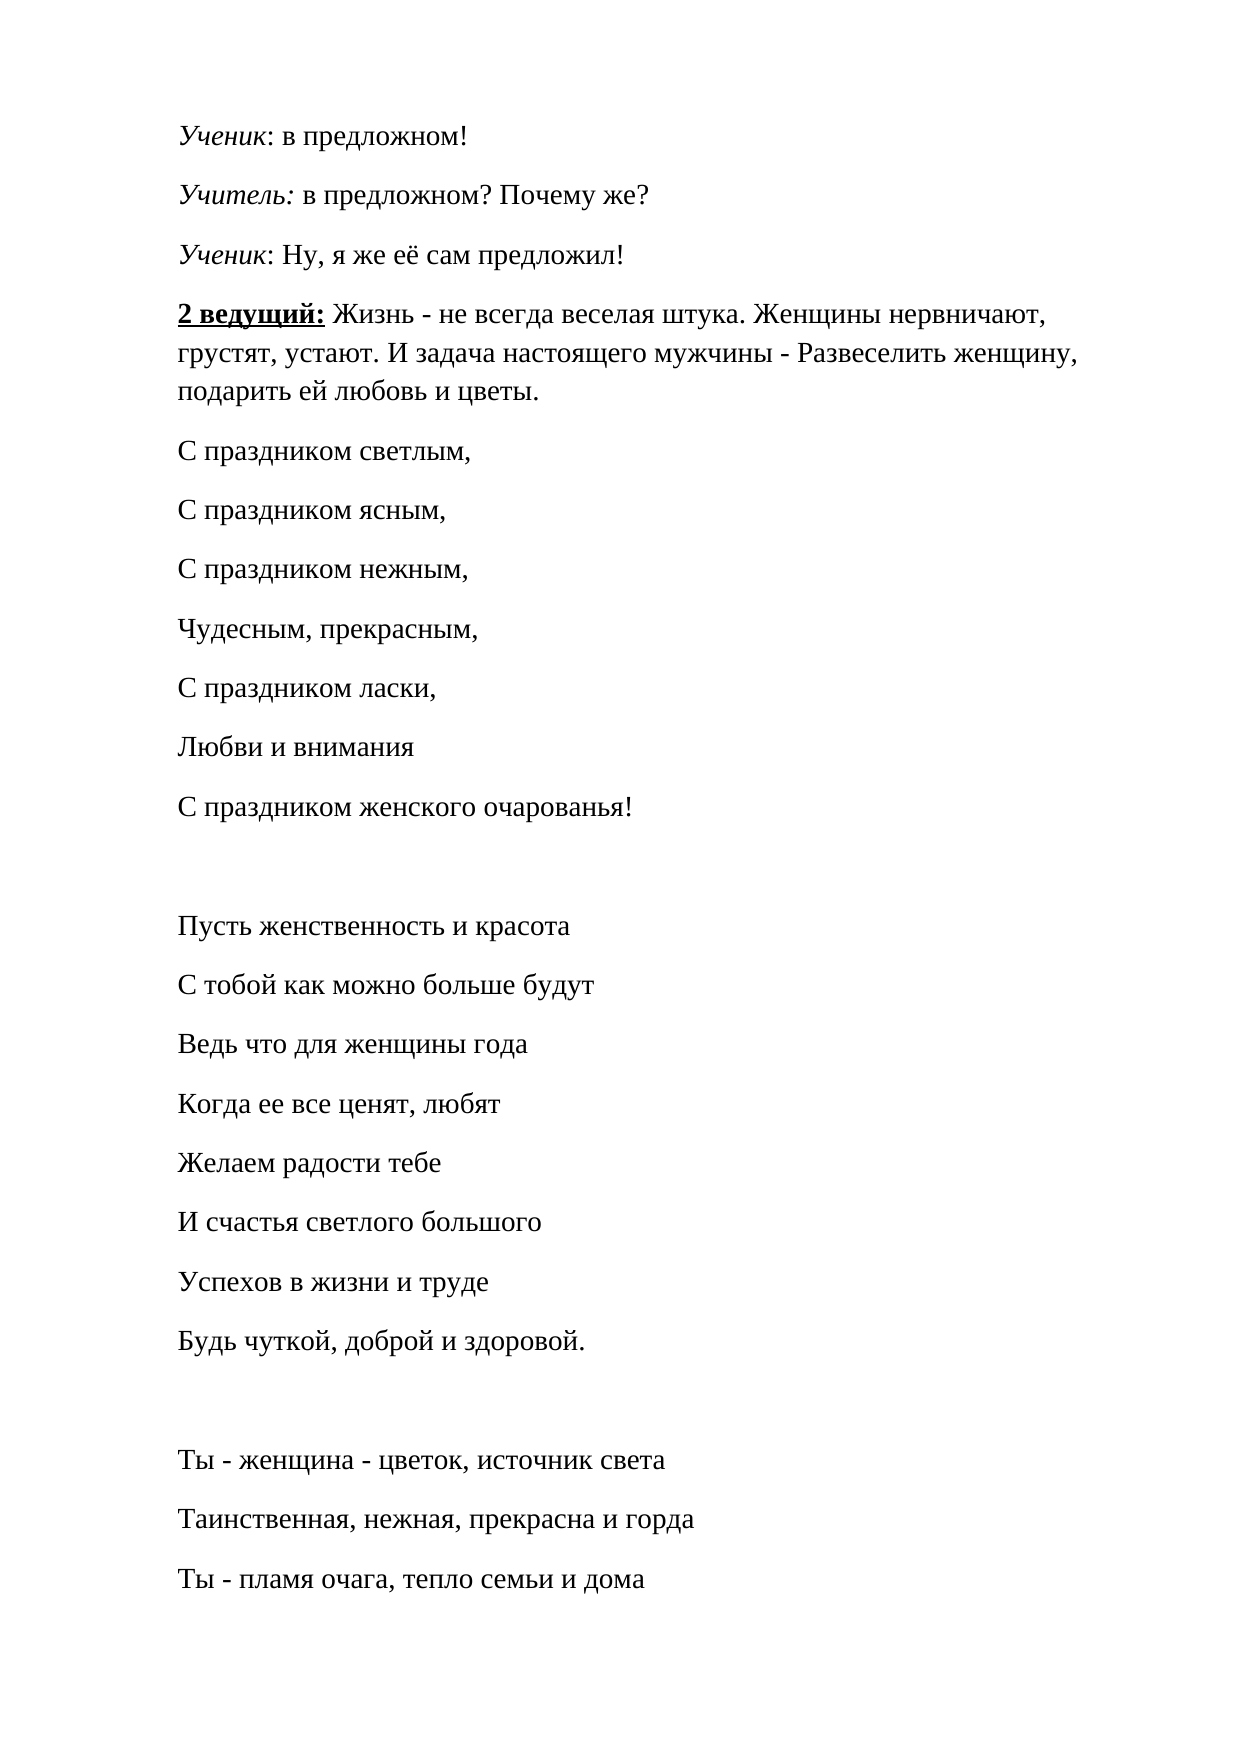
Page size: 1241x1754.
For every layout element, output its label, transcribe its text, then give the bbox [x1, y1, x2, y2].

text Когда ее все ценят, любят [177, 1086, 1152, 1119]
text Пусть женственность и красота [177, 908, 1152, 941]
text С праздником светлым, [177, 433, 1152, 466]
text Будь чуткой, доброй и здоровой. [177, 1323, 1152, 1357]
text Успехов в жизни и труде [177, 1264, 1152, 1297]
text Ты - пламя очага, тепло семьи и дома [177, 1561, 1152, 1594]
text Ученик: Ну, я же её сам предложил! [177, 237, 1152, 270]
text С праздником ясным, [177, 492, 1152, 526]
text Ученик: в предложном! [177, 118, 1152, 152]
text Ты - женщина - цветок, источник света [177, 1442, 1152, 1476]
text Таинственная, нежная, прекрасна и горда [177, 1501, 1152, 1535]
text Чудесным, прекрасным, [177, 611, 1152, 644]
text С праздником женского очарованья! [177, 789, 1152, 822]
text С праздником нежным, [177, 551, 1152, 585]
text Желаем радости тебе [177, 1145, 1152, 1179]
text Любви и внимания [177, 729, 1152, 763]
text С праздником ласки, [177, 670, 1152, 704]
text С тобой как можно больше будут [177, 967, 1152, 1001]
text Ведь что для женщины года [177, 1026, 1152, 1060]
text И счастья светлого большого [177, 1204, 1152, 1238]
text 2 ведущий: Жизнь - не всегда веселая штука. Женщины нервничают, грустят, устают. И задача настоящего мужчины - Развеселить женщину, подарить ей любовь и цветы. [177, 296, 1152, 407]
text Учитель: в предложном? Почему же? [177, 177, 1152, 211]
